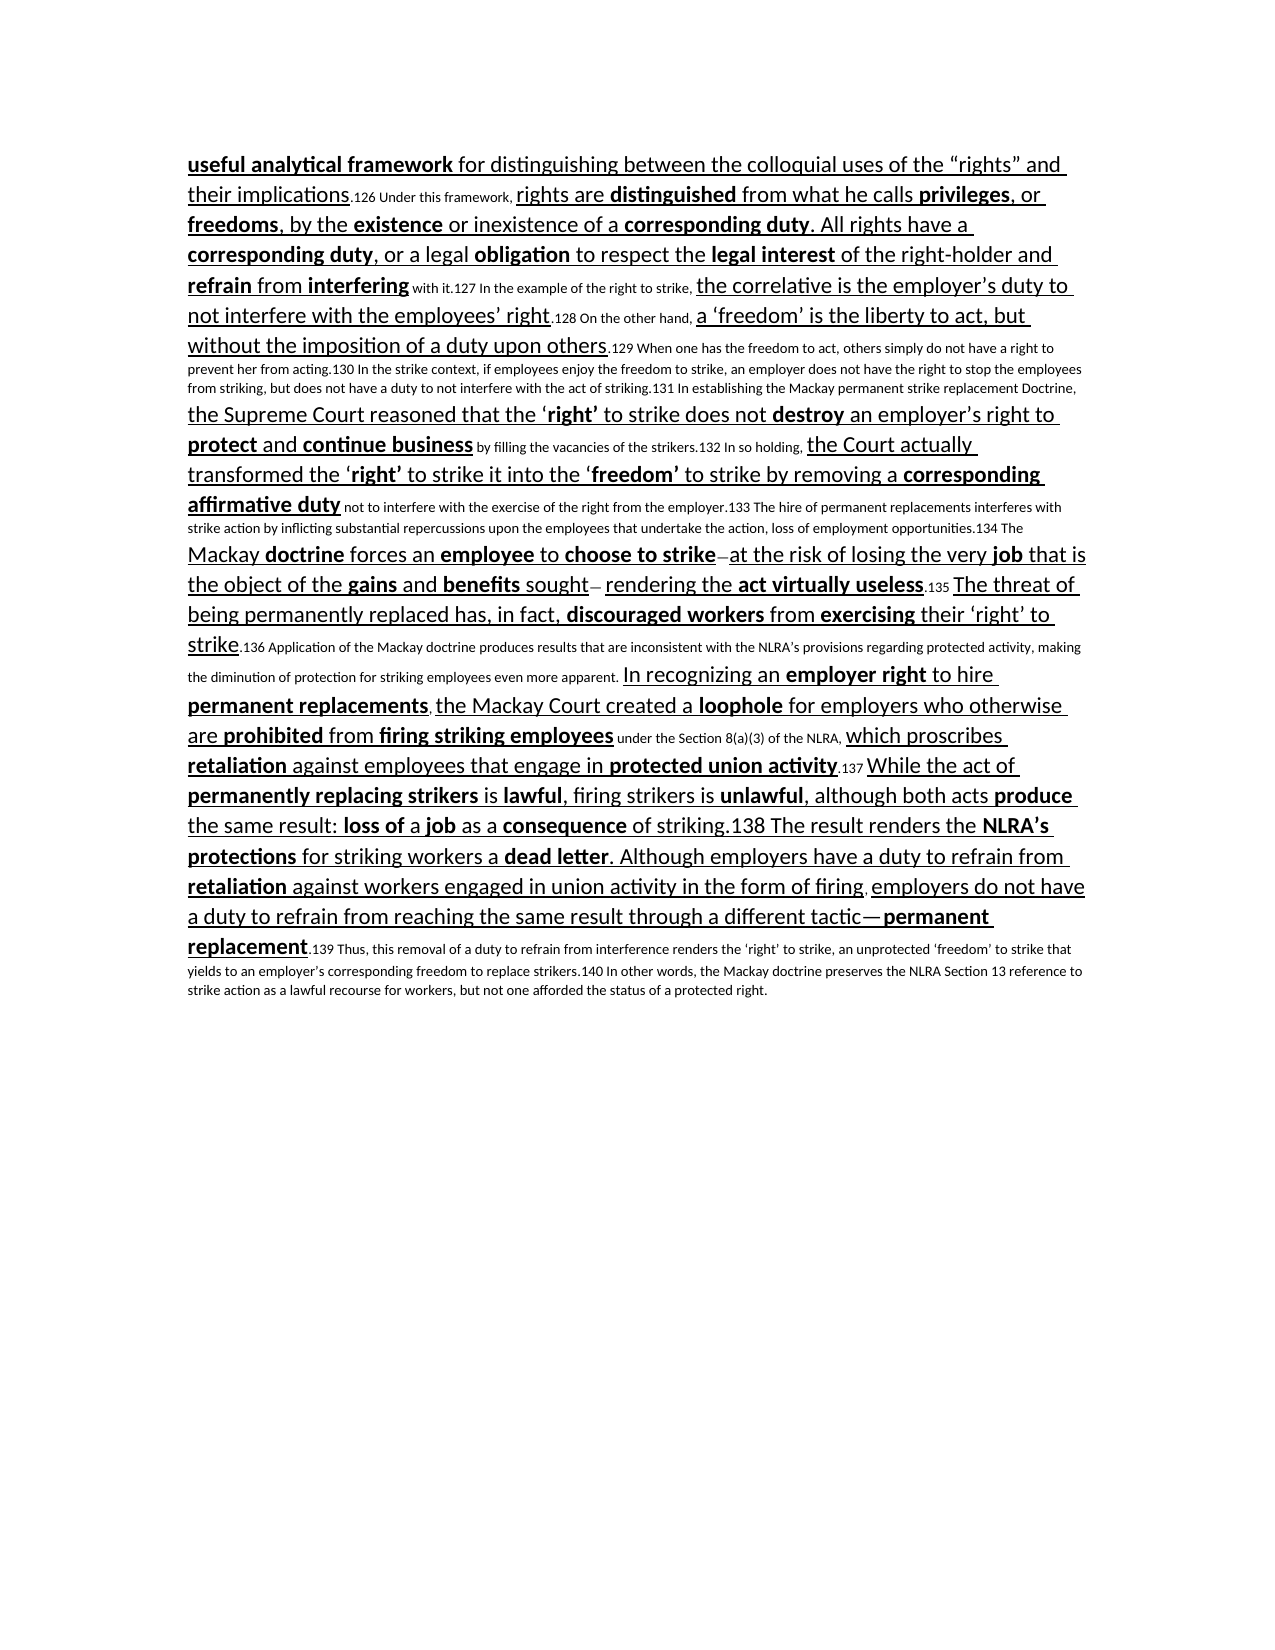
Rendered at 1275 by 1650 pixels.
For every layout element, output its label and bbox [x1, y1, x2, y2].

text [187, 150, 1087, 999]
